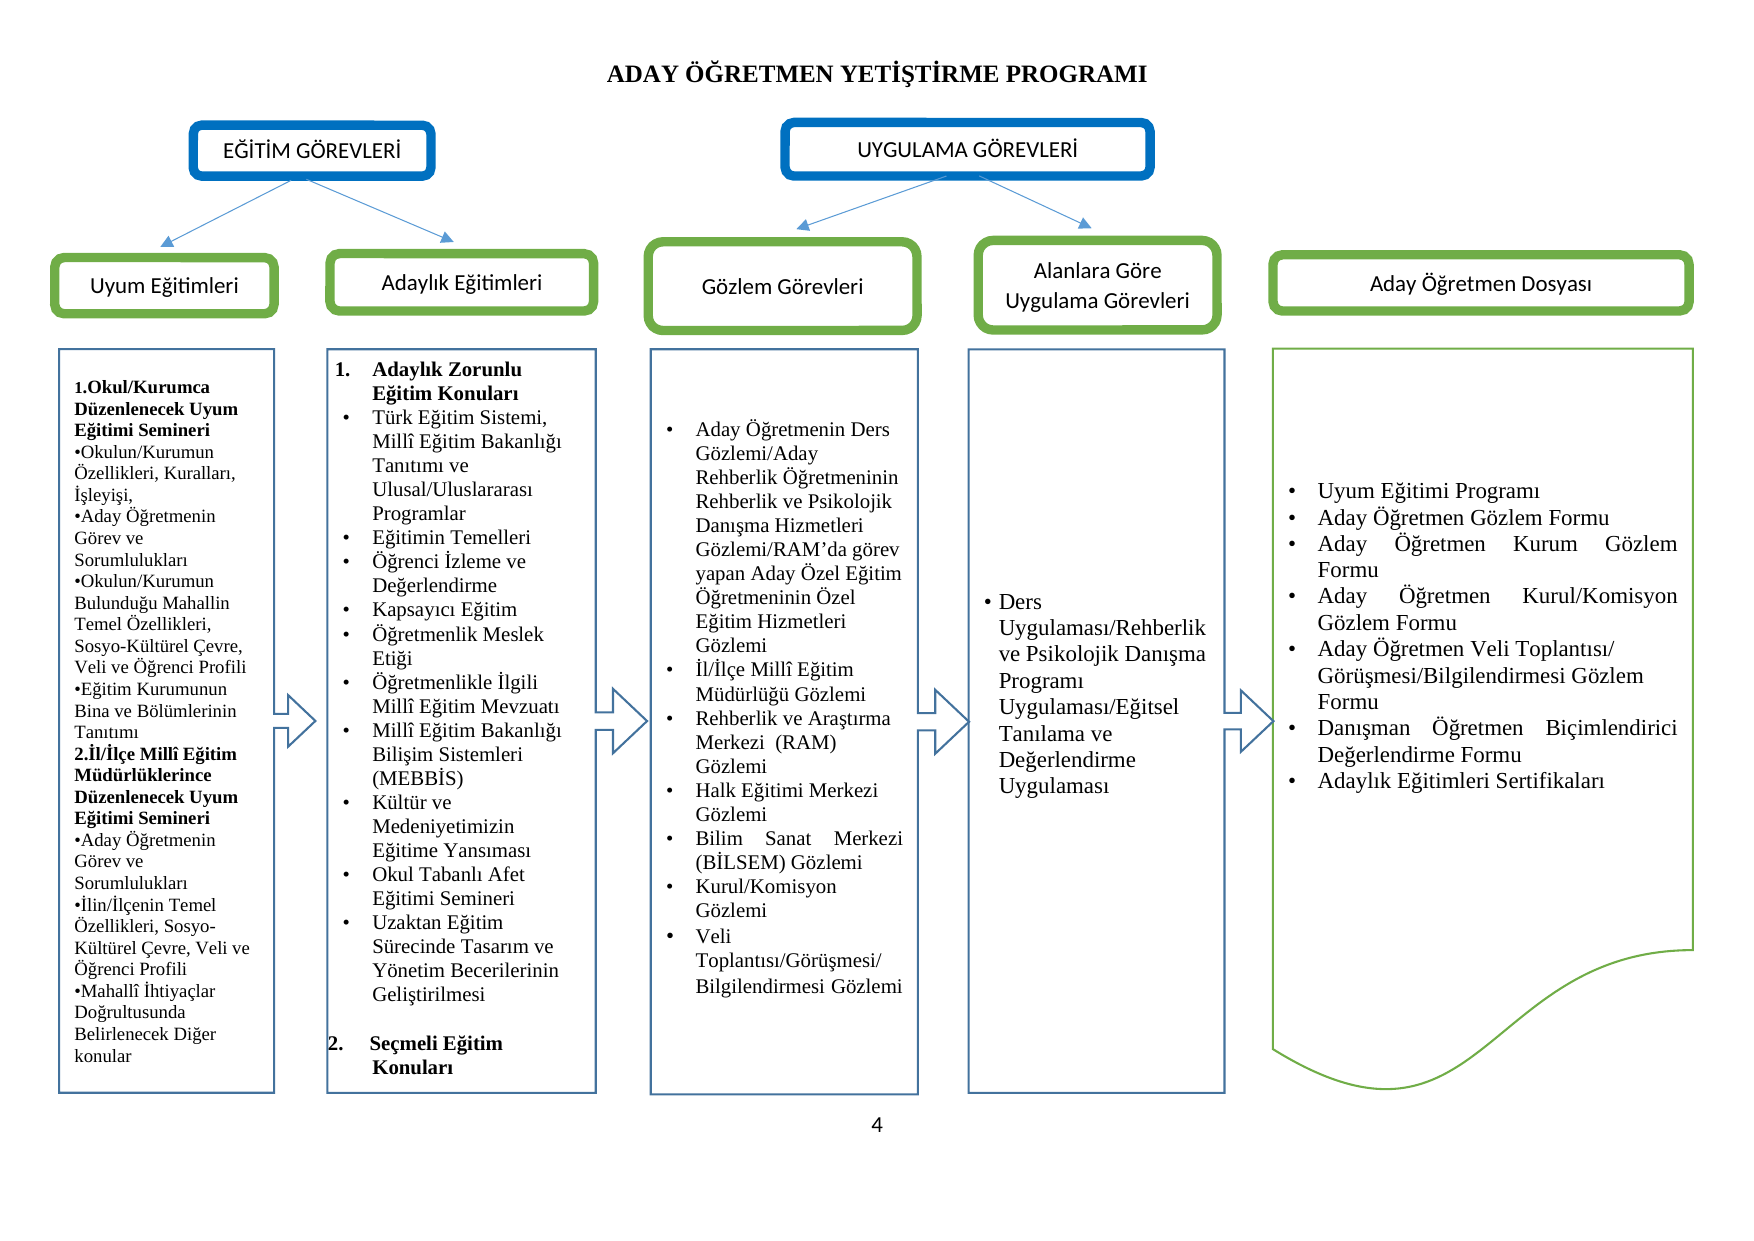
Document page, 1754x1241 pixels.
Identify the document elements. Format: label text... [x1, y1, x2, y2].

text ADAY ÖĞRETMEN YETİŞTİRME PROGRAMI [59, 59, 1695, 88]
